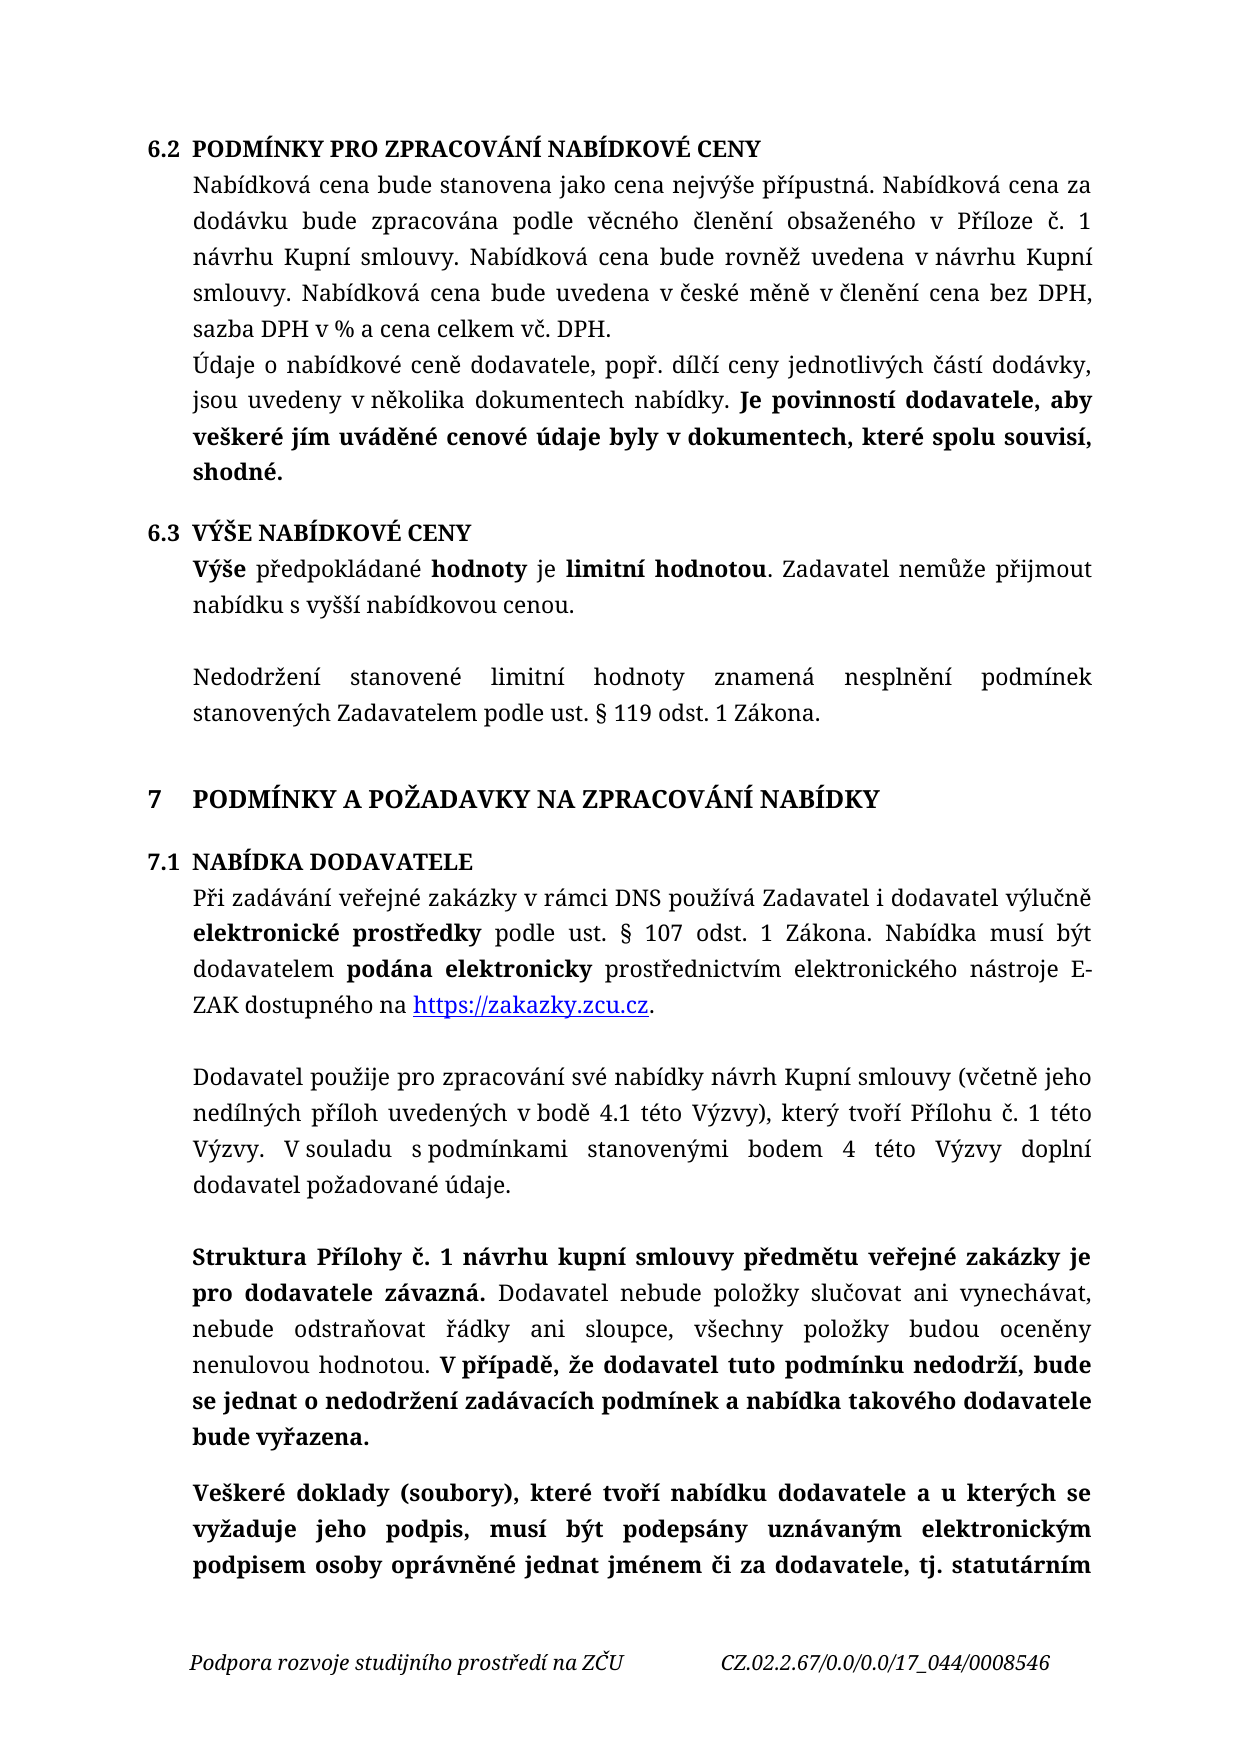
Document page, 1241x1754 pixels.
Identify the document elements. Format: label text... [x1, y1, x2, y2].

text Při zadávání veřejné zakázky v rámci DNS používá Zadavatel i dodavatel výlučně elektronické prostředky podle ust. § 107 odst. 1 Zákona. Nabídka musí být dodavatelem podána elektronicky prostřednictvím elektronického nástroje E-ZAK dostupného na https://zakazky.zcu.cz. [193, 881, 1093, 1021]
text Nedodržení stanovené limitní hodnoty znamená nesplnění podmínek stanovených Zadavatelem podle ust. § 119 odst. 1 Zákona. [193, 661, 1093, 728]
text Dodavatel použije pro zpracování své nabídky návrh Kupní smlouvy (včetně jeho nedílných příloh uvedených v bodě 4.1 této Výzvy), který tvoří Přílohu č. 1 této Výzvy. V souladu s podmínkami stanovenými bodem 4 této Výzvy doplní dodavatel požadované údaje. [193, 1061, 1093, 1200]
subtitle PODMÍNKY PRO ZPRACOVÁNÍ NABÍDKOVÉ CENY [147, 133, 1093, 164]
text Nabídková cena bude stanovena jako cena nejvýše přípustná. Nabídková cena za dodávku bude zpracována podle věcného členění obsaženého v Příloze č. 1 návrhu Kupní smlouvy. Nabídková cena bude rovněž uvedena v návrhu Kupní smlouvy. Nabídková cena bude uvedena v české měně v členění cena bez DPH, sazba DPH v % a cena celkem vč. DPH. [193, 169, 1093, 344]
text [193, 1477, 1093, 1580]
text Struktura Přílohy č. 1 návrhu kupní smlouvy předmětu veřejné zakázky je pro dodavatele závazná. Dodavatel nebude položky slučovat ani vynechávat, nebude odstraňovat řádky ani sloupce, všechny položky budou oceněny nenulovou hodnotou. V případě, že dodavatel tuto podmínku nedodrží, bude se jednat o nedodržení zadávacích podmínek a nabídka takového dodavatele bude vyřazena. [192, 1241, 1093, 1452]
text Výše předpokládané hodnoty je limitní hodnotou. Zadavatel nemůže přijmout nabídku s vyšší nabídkovou cenou. [193, 553, 1093, 620]
subtitle NABÍDKA DODAVATELE [147, 846, 1093, 877]
subtitle VÝŠE NABÍDKOVÉ CENY [147, 517, 1093, 548]
subtitle PODMÍNKY A POŽADAVKY NA ZPRACOVÁNÍ NABÍDKY [148, 781, 1093, 815]
text Údaje o nabídkové ceně dodavatele, popř. dílčí ceny jednotlivých částí dodávky, jsou uvedeny v několika dokumentech nabídky. Je povinností dodavatele, aby veškeré jím uváděné cenové údaje byly v dokumentech, které spolu souvisí, shodné. [193, 348, 1093, 488]
